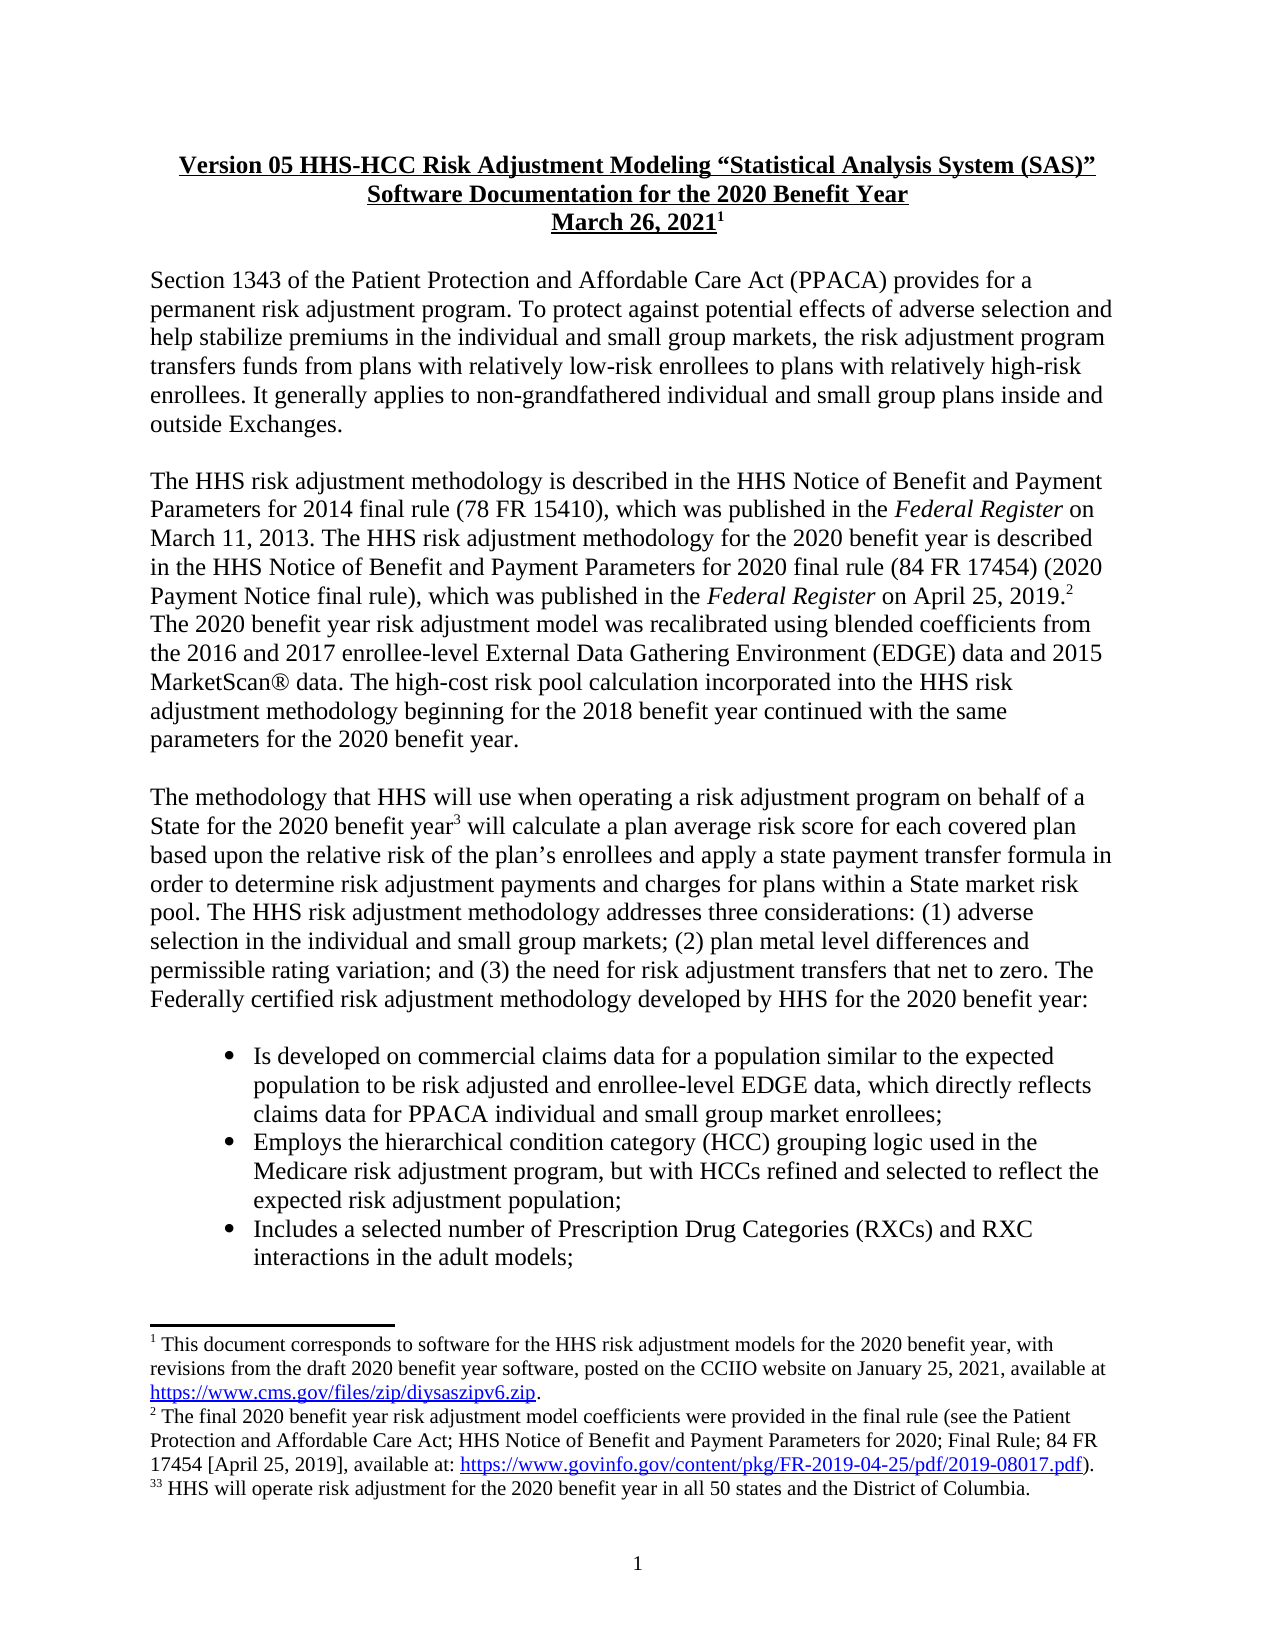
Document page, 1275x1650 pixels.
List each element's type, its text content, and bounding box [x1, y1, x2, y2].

text Section 1343 of the Patient Protection and Affordable Care Act (PPACA) provides for a permanent risk adjustment program. To protect against potential effects of adverse selection and help stabilize premiums in the individual and small group markets, the risk adjustment program transfers funds from plans with relatively low-risk enrollees to plans with relatively high-risk enrollees. It generally applies to non-grandfathered individual and small group plans inside and outside Exchanges. [150, 265, 1125, 437]
list Includes a selected number of Prescription Drug Categories (RXCs) and RXC interactions in the adult models; [225, 1214, 1125, 1271]
list Employs the hierarchical condition category (HCC) grouping logic used in the Medicare risk adjustment program, but with HCCs refined and selected to reflect the expected risk adjustment population; [225, 1127, 1125, 1214]
text The HHS risk adjustment methodology is described in the HHS Notice of Benefit and Payment Parameters for 2014 final rule (78 FR 15410), which was published in the Federal Register on March 11, 2013. The HHS risk adjustment methodology for the 2020 benefit year is described in the HHS Notice of Benefit and Payment Parameters for 2020 final rule (84 FR 17454) (2020 Payment Notice final rule), which was published in the Federal Register on April 25, 2019. The 2020 benefit year risk adjustment model was recalibrated using blended coefficients from the 2016 and 2017 enrollee-level External Data Gathering Environment (EDGE) data and 2015 MarketScan® data. The high-cost risk pool calculation incorporated into the HHS risk adjustment methodology beginning for the 2018 benefit year continued with the same parameters for the 2020 benefit year. [150, 466, 1113, 754]
text The methodology that HHS will use when operating a risk adjustment program on behalf of a State for the 2020 benefit year3 will calculate a plan average risk score for each covered plan based upon the relative risk of the plan’s enrollees and apply a state payment transfer formula in order to determine risk adjustment payments and charges for plans within a State market risk pool. The HHS risk adjustment methodology addresses three considerations: (1) adverse selection in the individual and small group markets; (2) plan metal level differences and permissible rating variation; and (3) the need for risk adjustment transfers that net to zero. The Federally certified risk adjustment methodology developed by HHS for the 2020 benefit year: [150, 782, 1125, 1012]
list Is developed on commercial claims data for a population similar to the expected population to be risk adjusted and enrollee-level EDGE data, which directly reflects claims data for PPACA individual and small group market enrollees; [225, 1041, 1125, 1127]
text Version 05 HHS-HCC Risk Adjustment Modeling “Statistical Analysis System (SAS)” Software Documentation for the 2020 Benefit Year [150, 150, 1125, 207]
text March 26, 2021 [150, 207, 1125, 236]
